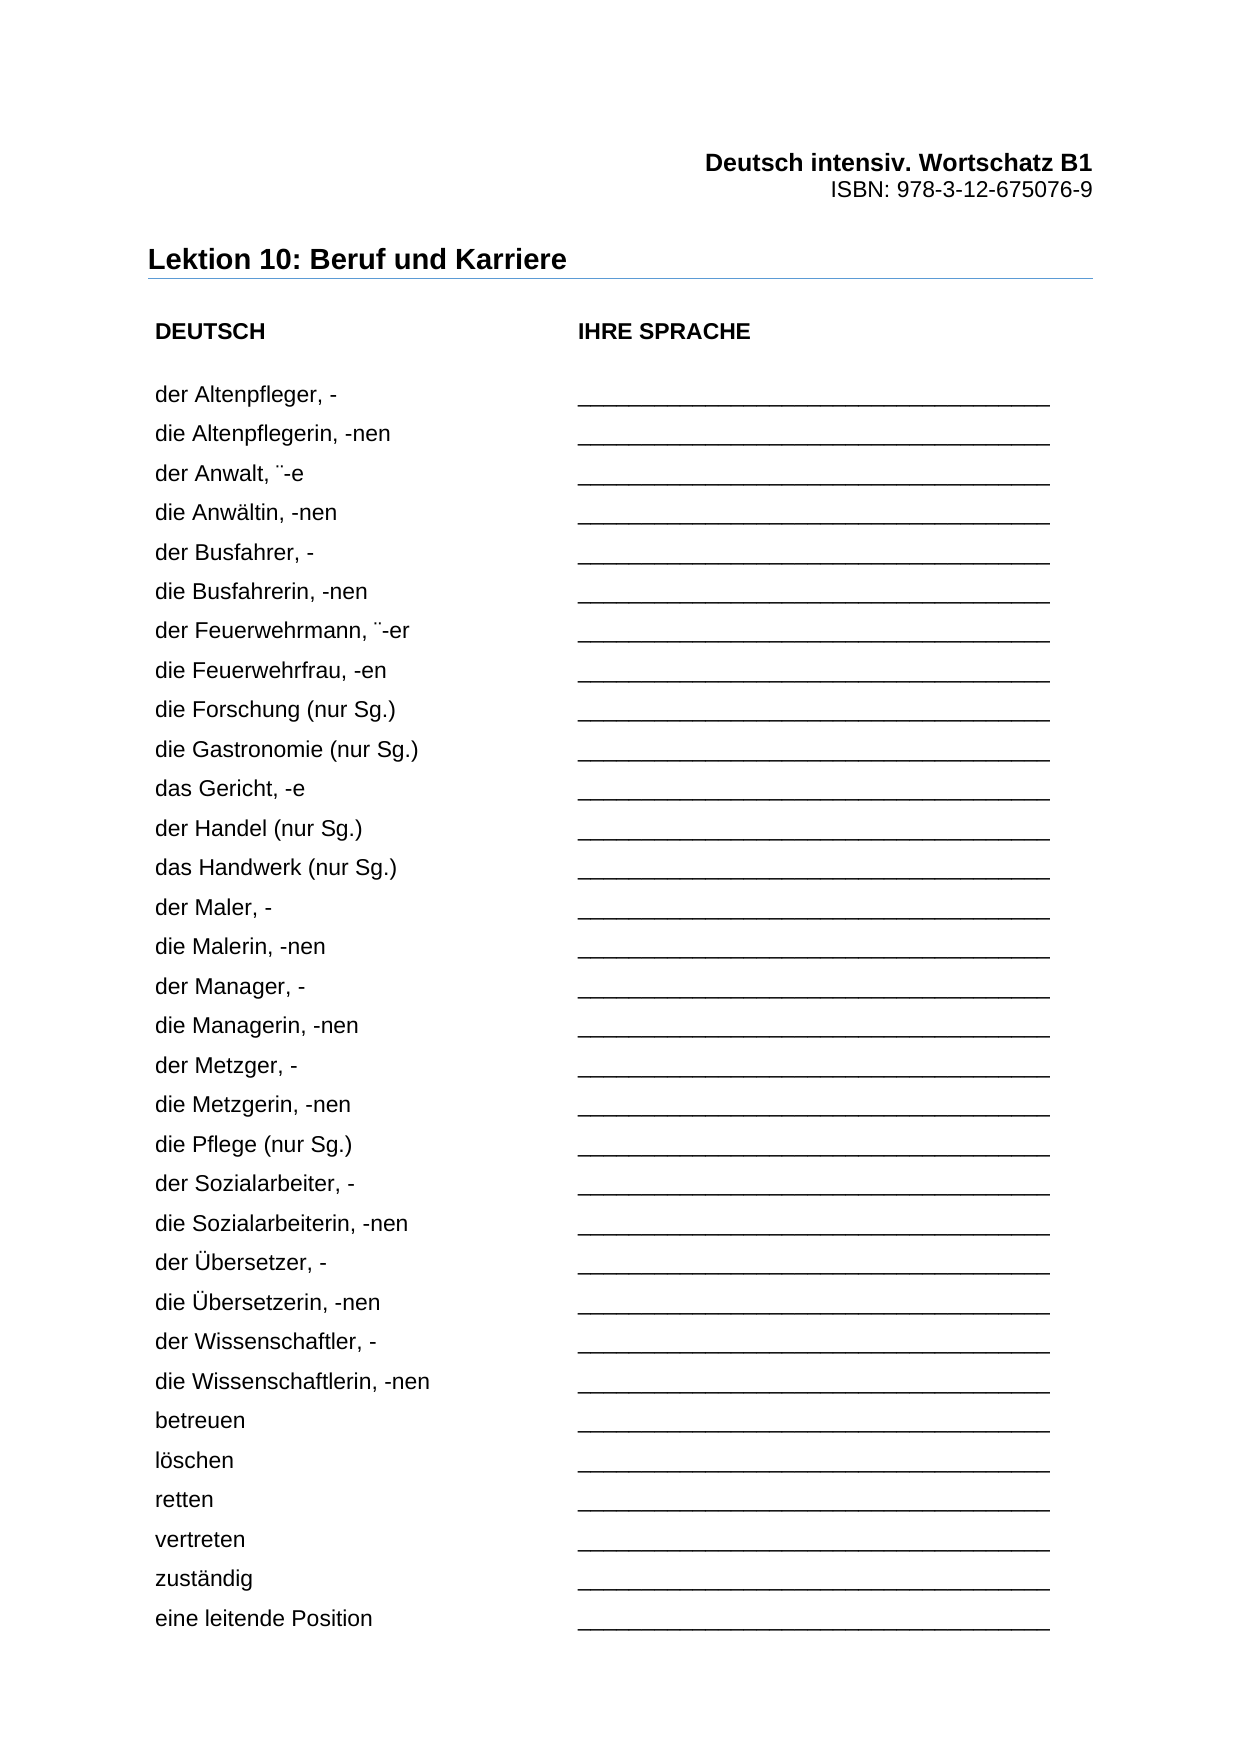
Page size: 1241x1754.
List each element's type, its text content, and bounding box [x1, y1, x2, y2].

text die Busfahrerin, -nen _____________________________________ [155, 578, 1093, 604]
text eine leitende Position _____________________________________ [155, 1604, 1093, 1631]
text die Gastronomie (nur Sg.) _____________________________________ [155, 736, 1093, 762]
text die Managerin, -nen _____________________________________ [155, 1012, 1093, 1039]
text retten _____________________________________ [155, 1486, 1093, 1512]
text Deutsch intensiv. Wortschatz B1 [148, 148, 1093, 176]
text das Gericht, -e _____________________________________ [155, 775, 1093, 802]
text der Handel (nur Sg.) _____________________________________ [155, 815, 1093, 841]
text der Busfahrer, - _____________________________________ [155, 538, 1093, 565]
text vertreten _____________________________________ [155, 1526, 1093, 1552]
text ISBN: 978-3-12-675076-9 [148, 176, 1093, 203]
text der Metzger, - _____________________________________ [155, 1052, 1093, 1078]
text betreuen _____________________________________ [155, 1407, 1093, 1433]
text der Maler, - _____________________________________ [155, 894, 1093, 920]
text der Übersetzer, - _____________________________________ [155, 1249, 1093, 1276]
text die Pflege (nur Sg.) _____________________________________ [155, 1131, 1093, 1157]
text die Anwältin, -nen _____________________________________ [155, 499, 1093, 525]
text der Feuerwehrmann, ¨-er _____________________________________ [155, 617, 1093, 644]
text die Forschung (nur Sg.) _____________________________________ [155, 696, 1093, 723]
text der Altenpfleger, - _____________________________________ [155, 381, 1093, 407]
text der Wissenschaftler, - _____________________________________ [155, 1328, 1093, 1354]
text Lektion 10: Beruf und Karriere [148, 242, 1093, 278]
text der Manager, - _____________________________________ [155, 973, 1093, 999]
text die Wissenschaftlerin, -nen _____________________________________ [155, 1368, 1093, 1394]
text das Handwerk (nur Sg.) _____________________________________ [155, 854, 1093, 881]
text löschen _____________________________________ [155, 1447, 1093, 1473]
text die Sozialarbeiterin, -nen _____________________________________ [155, 1210, 1093, 1236]
text der Anwalt, ¨-e _____________________________________ [155, 459, 1093, 486]
text die Feuerwehrfrau, -en _____________________________________ [155, 657, 1093, 683]
text zuständig _____________________________________ [155, 1565, 1093, 1591]
text die Malerin, -nen _____________________________________ [155, 933, 1093, 960]
text der Sozialarbeiter, - _____________________________________ [155, 1170, 1093, 1197]
text DEUTSCH IHRE SPRACHE [155, 318, 1093, 345]
text die Altenpflegerin, -nen _____________________________________ [155, 420, 1093, 446]
text die Metzgerin, -nen _____________________________________ [155, 1091, 1093, 1118]
text die Übersetzerin, -nen _____________________________________ [155, 1289, 1093, 1315]
